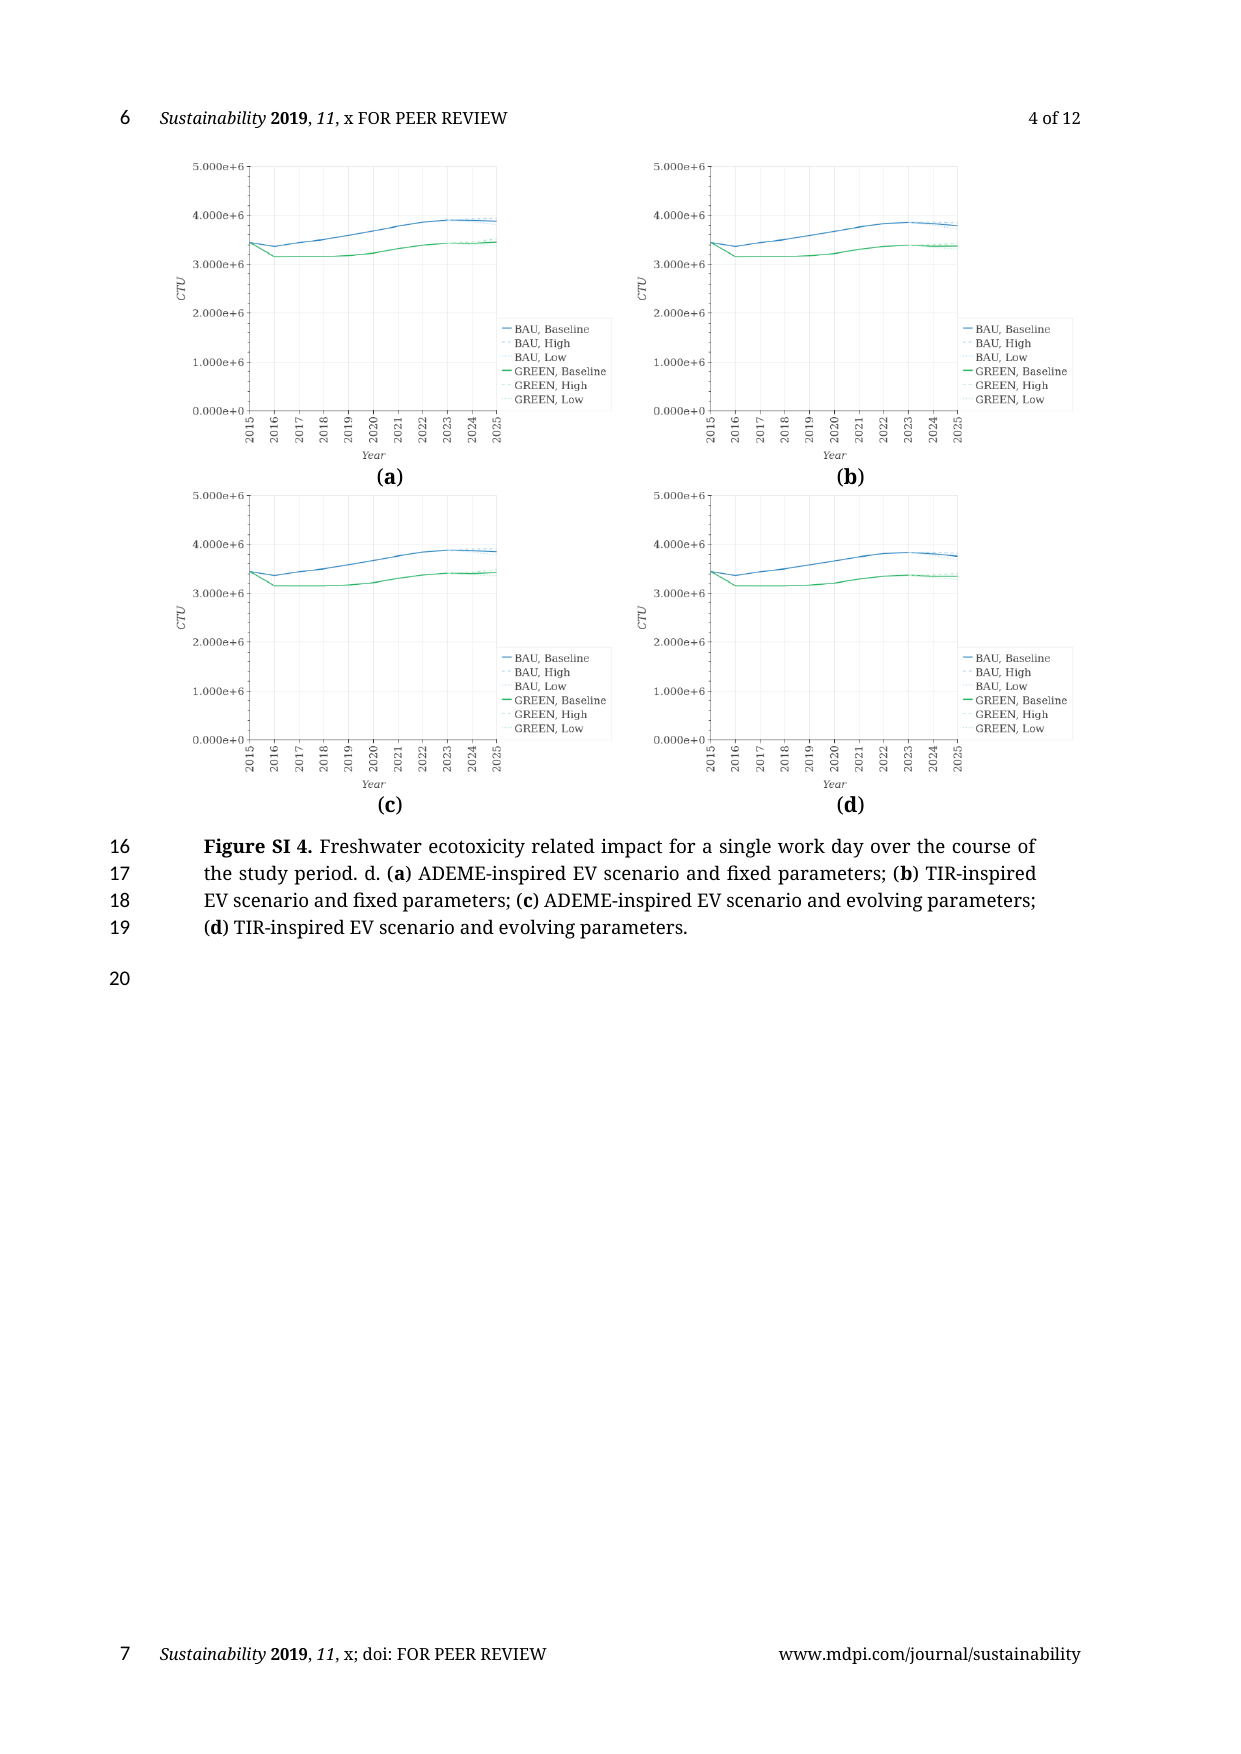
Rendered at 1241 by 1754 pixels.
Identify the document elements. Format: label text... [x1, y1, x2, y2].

text Figure SI 4. Freshwater ecotoxicity related impact for a single work day over the course of the study period. d. (a) ADEME-inspired EV scenario and fixed parameters; (b) TIR-inspired EV scenario and fixed parameters; (c) ADEME-inspired EV scenario and evolving parameters; (d) TIR-inspired EV scenario and evolving parameters. [204, 831, 1036, 940]
picture [170, 490, 620, 791]
table_cell (d) [620, 490, 1081, 819]
picture [170, 162, 620, 462]
picture [631, 490, 1081, 791]
table_header (b) [620, 162, 1081, 490]
table_header (a) [160, 162, 620, 490]
picture [631, 162, 1081, 462]
table_cell (c) [160, 490, 620, 819]
